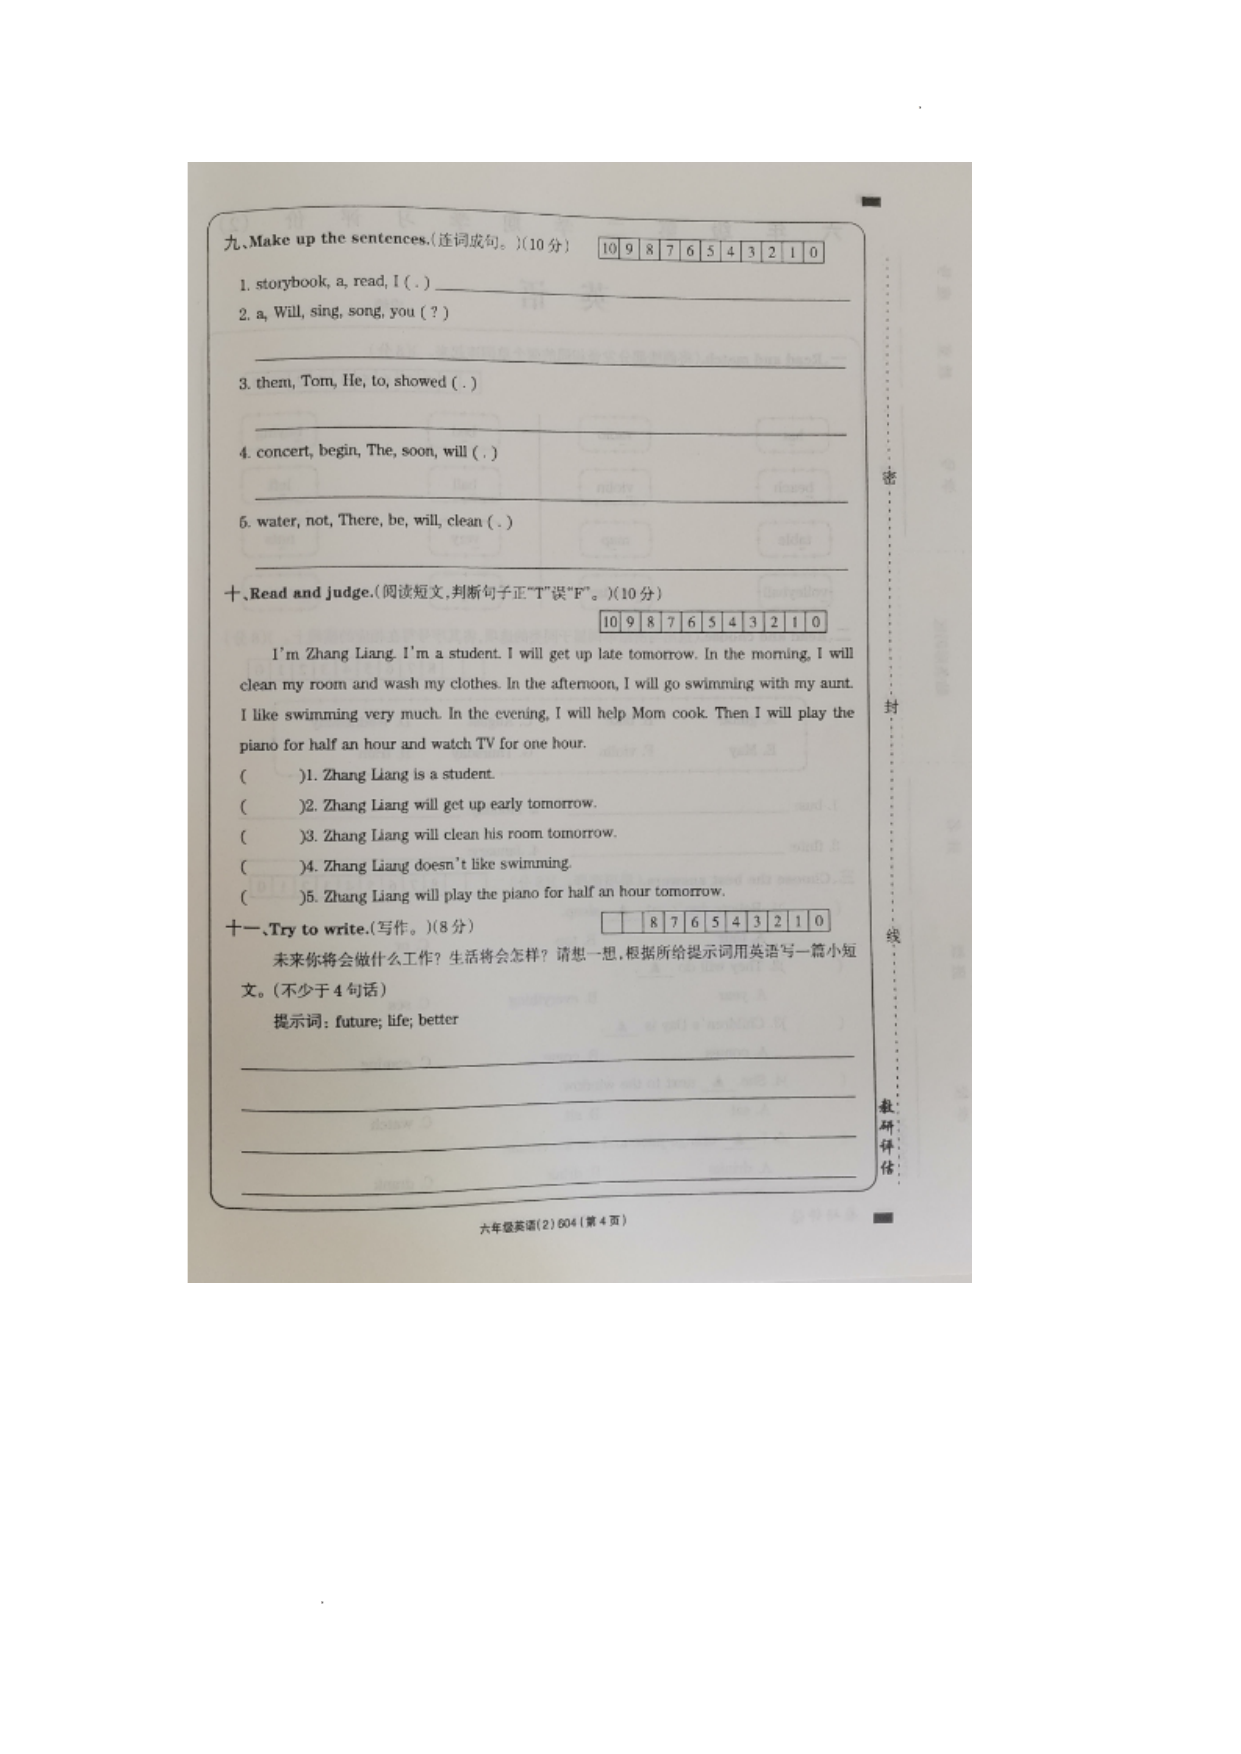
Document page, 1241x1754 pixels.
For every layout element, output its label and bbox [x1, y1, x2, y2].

picture [187, 162, 972, 1283]
